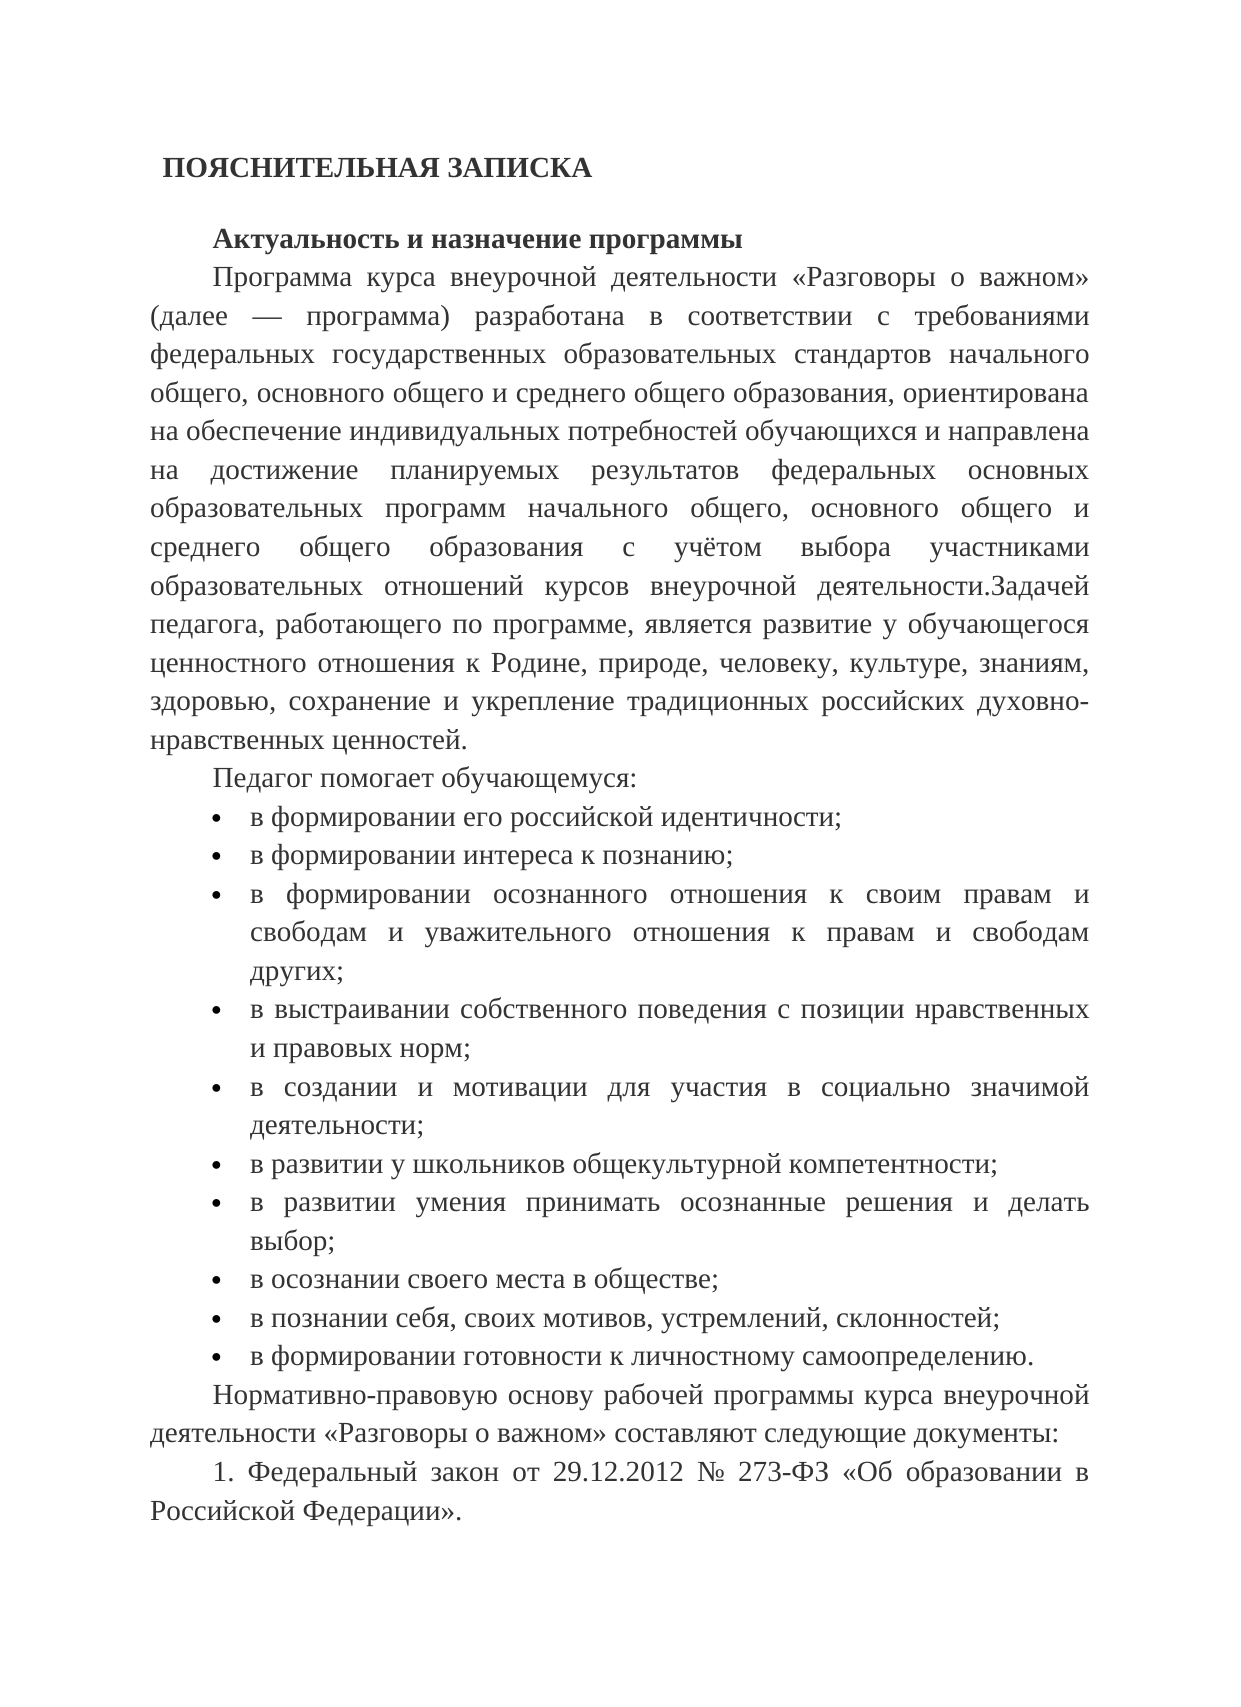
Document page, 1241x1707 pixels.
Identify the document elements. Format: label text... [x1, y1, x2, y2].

text Нормативно-правовую основу рабочей программы курса внеурочной деятельности «Разговоры о важном» составляют следующие документы: [150, 1377, 1090, 1449]
list в формировании осознанного отношения к своим правам и свободам и уважительного отношения к правам и свободам других; [212, 876, 1090, 987]
list в формировании готовности к личностному самоопределению. [212, 1338, 1090, 1372]
text 1. Федеральный закон от 29.12.2012 № 273-ФЗ «Об образовании в Российской Федерации». [150, 1454, 1090, 1526]
list в развитии умения принимать осознанные решения и делать выбор; [212, 1184, 1090, 1256]
text Актуальность и назначение программы [150, 221, 1090, 254]
text ПОЯСНИТЕЛЬНАЯ ЗАПИСКА [162, 150, 1090, 183]
list в формировании его российской идентичности; [212, 799, 1090, 832]
list в познании себя, своих мотивов, устремлений, склонностей; [212, 1300, 1090, 1333]
text Программа курса внеурочной деятельности «Разговоры о важном» (далее — программа) разработана в соответствии с требованиями федеральных государственных образовательных стандартов начального общего, основного общего и среднего общего образования, ориентирована на обеспечение индивидуальных потребностей обучающихся и направлена на достижение планируемых результатов федеральных основных образовательных программ начального общего, основного общего и среднего общего образования с учётом выбора участниками образовательных отношений курсов внеурочной деятельности.Задачей педагога, работающего по программе, является развитие у обучающегося ценностного отношения к Родине, природе, человеку, культуре, знаниям, здоровью, сохранение и укрепление традиционных российских духовно-нравственных ценностей. [150, 259, 1090, 755]
text Педагог помогает обучающемуся: [150, 760, 1090, 794]
list в выстраивании собственного поведения с позиции нравственных и правовых норм; [212, 992, 1090, 1064]
list в создании и мотивации для участия в социально значимой деятельности; [212, 1069, 1090, 1141]
list в осознании своего места в обществе; [212, 1261, 1090, 1295]
list в развитии у школьников общекультурной компетентности; [212, 1146, 1090, 1179]
list в формировании интереса к познанию; [212, 837, 1090, 871]
